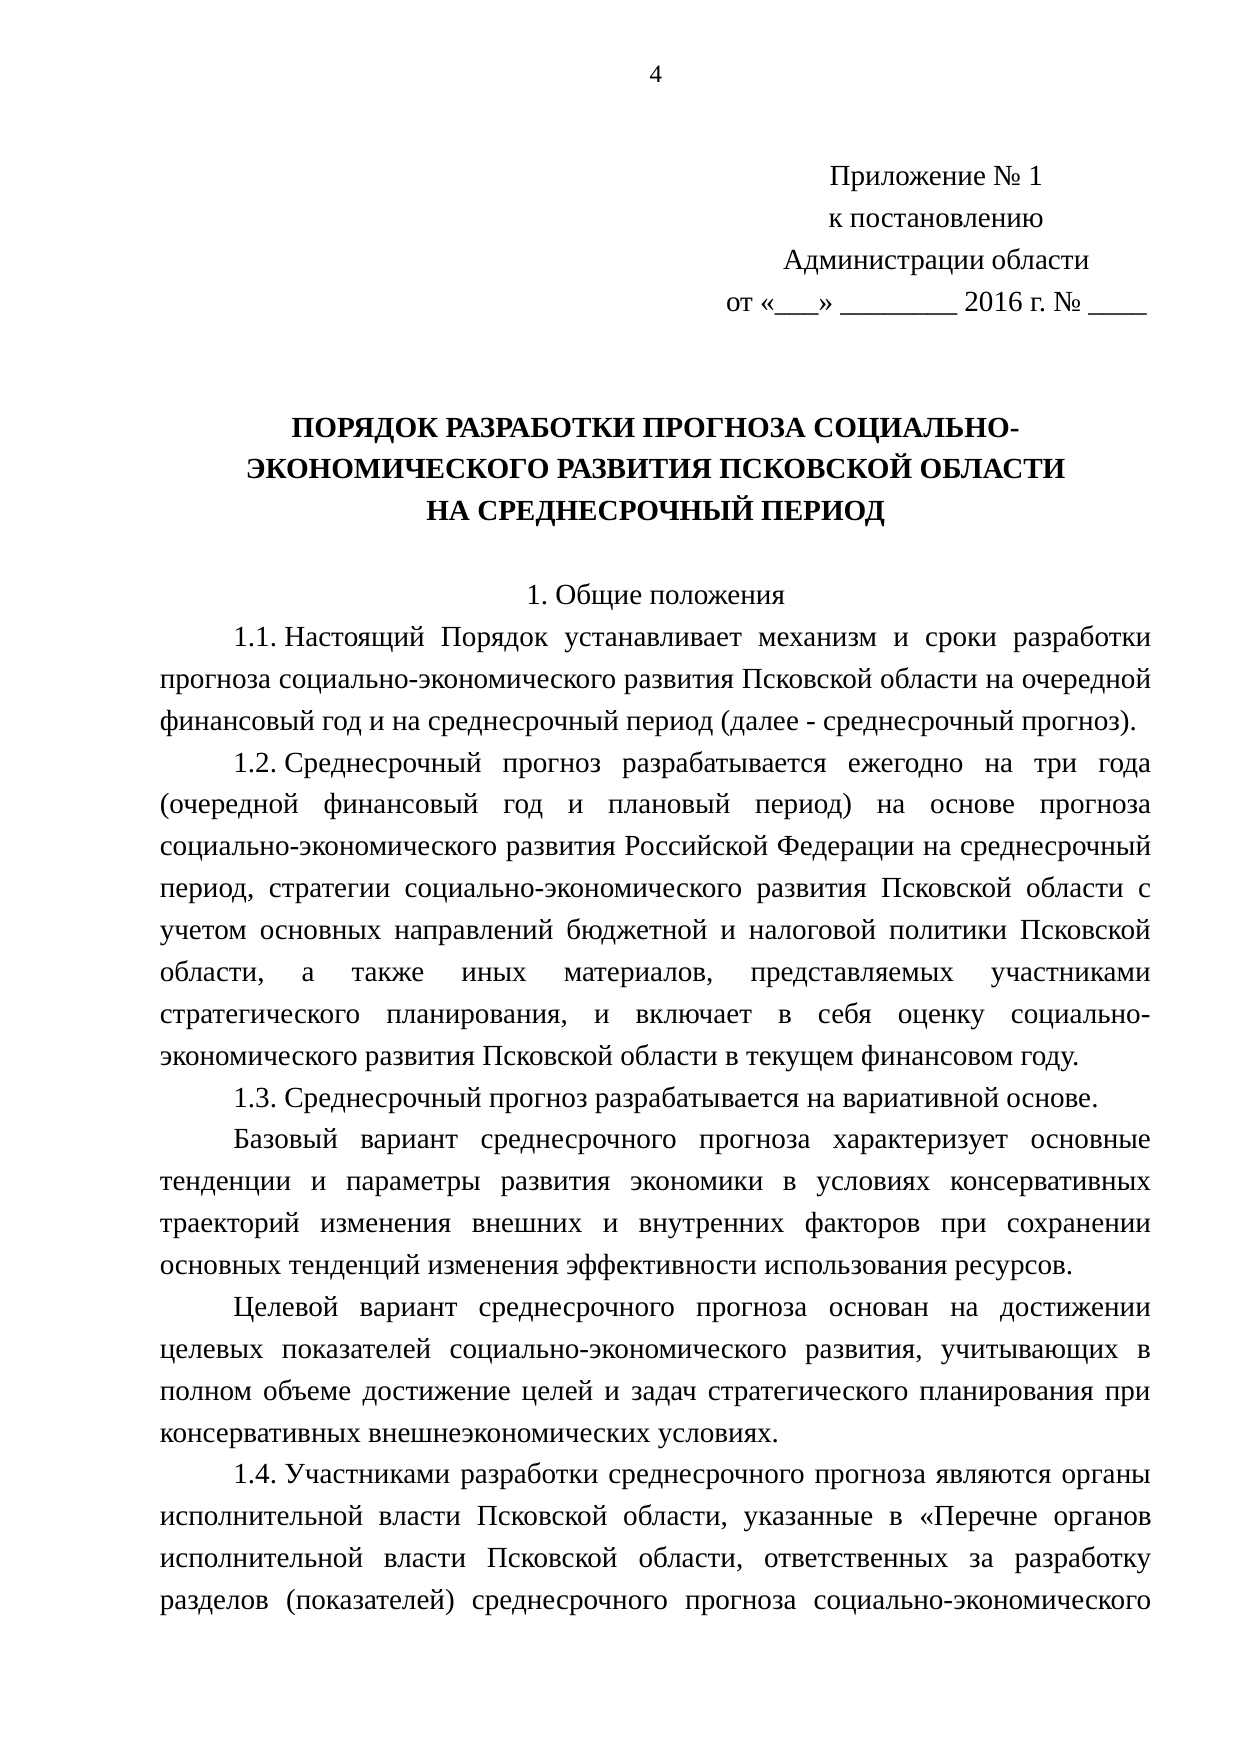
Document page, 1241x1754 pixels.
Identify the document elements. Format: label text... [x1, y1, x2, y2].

list 1.3. Среднесрочный прогноз разрабатывается на вариативной основе. [159, 1080, 1152, 1113]
list 1. Общие положения [159, 577, 1152, 611]
list 1.2. Среднесрочный прогноз разрабатывается ежегодно на три года (очередной финансовый год и плановый период) на основе прогноза социально-экономического развития Российской Федерации на среднесрочный период, стратегии социально-экономического развития Псковской области с учетом основных направлений бюджетной и налоговой политики Псковской области, а также иных материалов, представляемых участниками стратегического планирования, и включает в себя оценку социально-экономического развития Псковской области в текущем финансовом году. [159, 745, 1152, 1071]
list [159, 1457, 1152, 1616]
text к постановлению Администрации области [721, 200, 1152, 276]
list Базовый вариант среднесрочного прогноза характеризует основные тенденции и параметры развития экономики в условиях консервативных траекторий изменения внешних и внутренних факторов при сохранении основных тенденций изменения эффективности использования ресурсов. [159, 1122, 1152, 1281]
text Приложение № 1 [721, 158, 1152, 192]
text от «___» ________ 2016 г. № ____ [721, 284, 1152, 318]
list 1.1. Настоящий Порядок устанавливает механизм и сроки разработки прогноза социально-экономического развития Псковской области на очередной финансовый год и на среднесрочный период (далее - среднесрочный прогноз). [159, 619, 1152, 736]
list Целевой вариант среднесрочного прогноза основан на достижении целевых показателей социально-экономического развития, учитывающих в полном объеме достижение целей и задач стратегического планирования при консервативных внешнеэкономических условиях. [159, 1289, 1152, 1448]
text ПОРЯДОК РАЗРАБОТКИ ПРОГНОЗА СОЦИАЛЬНО-ЭКОНОМИЧЕСКОГО РАЗВИТИЯ ПСКОВСКОЙ ОБЛАСТИ НА СРЕДНЕСРОЧНЫЙ ПЕРИОД [159, 410, 1152, 527]
